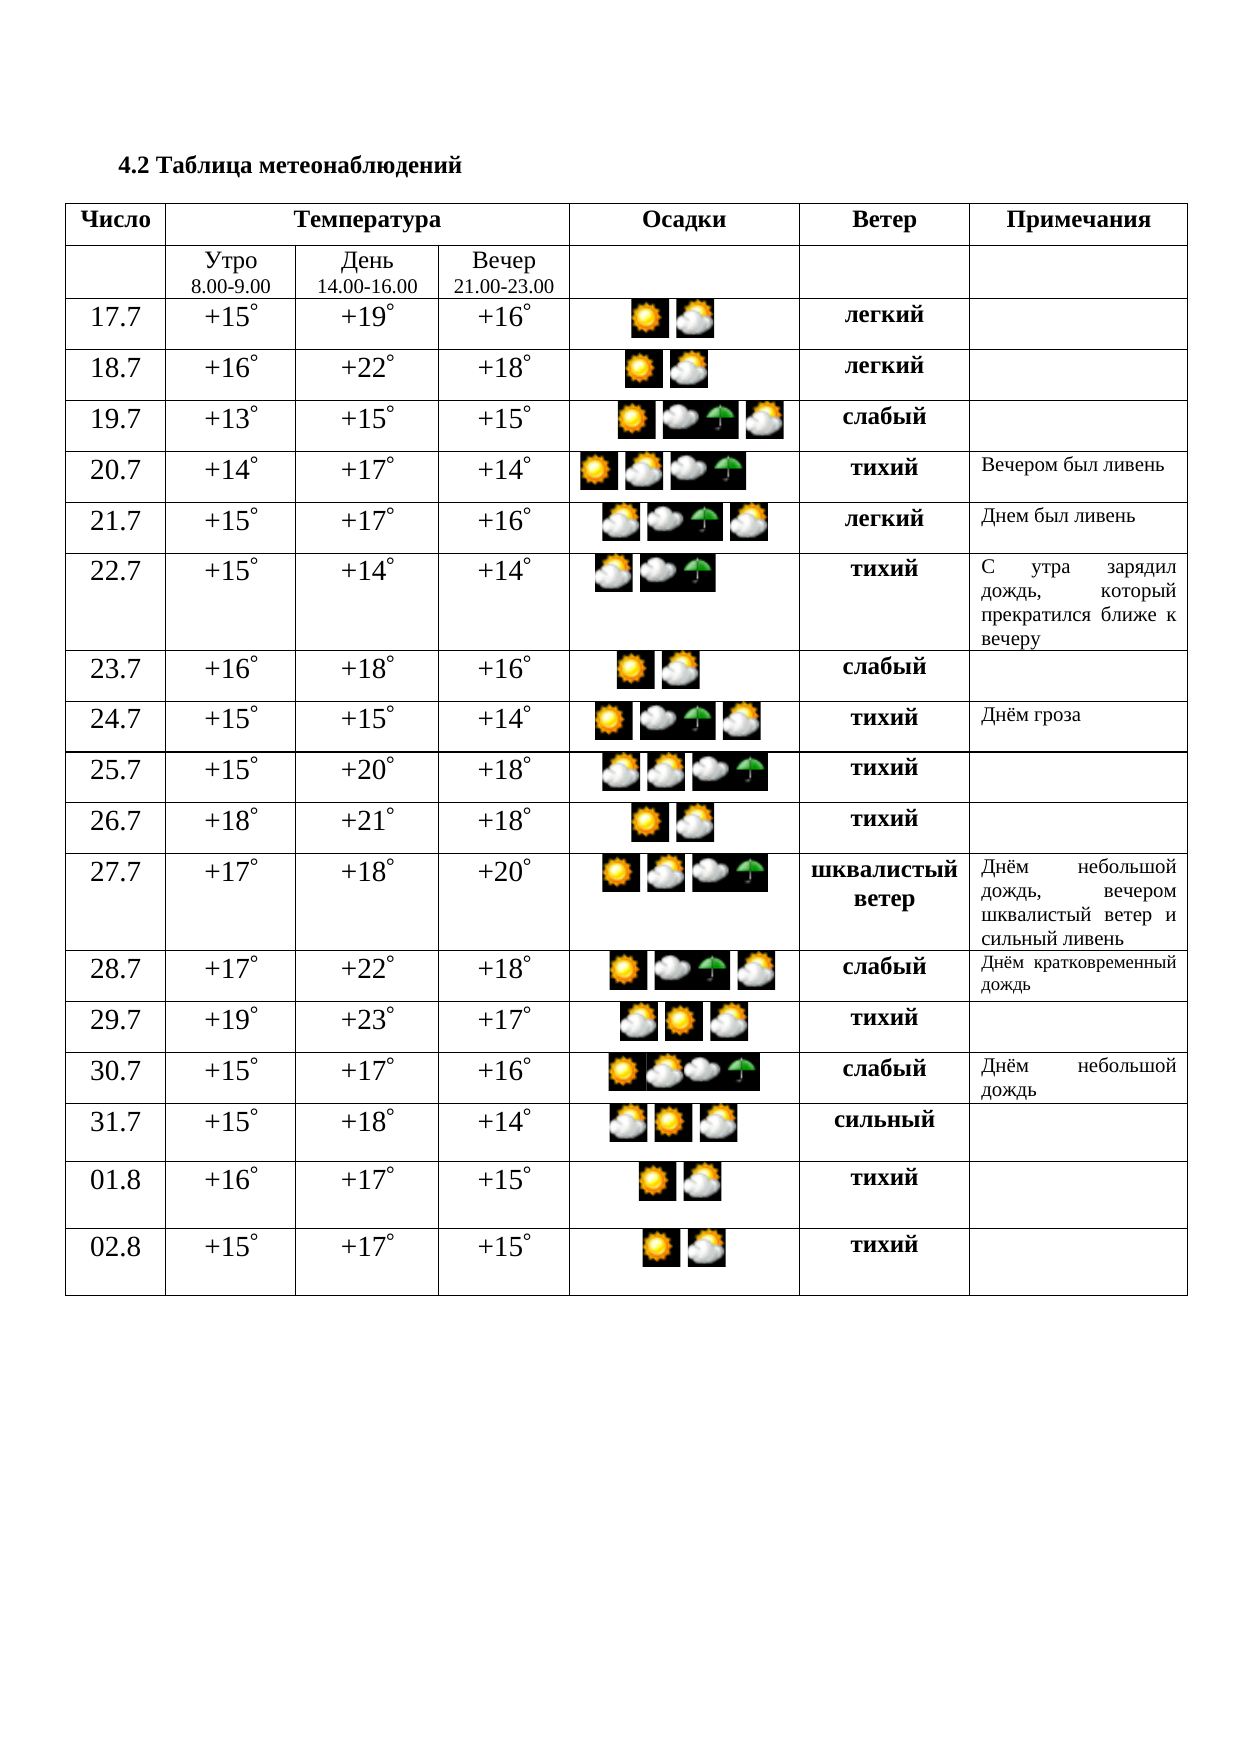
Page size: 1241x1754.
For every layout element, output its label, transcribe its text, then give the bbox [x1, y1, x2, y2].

table_cell +20 [296, 753, 438, 802]
table_cell +15 [166, 299, 295, 349]
picture [602, 854, 641, 892]
picture [737, 951, 776, 990]
table_cell 20.7 [66, 452, 165, 502]
table_cell [970, 246, 1187, 298]
picture [722, 701, 761, 740]
picture [661, 650, 700, 689]
picture [654, 951, 731, 990]
picture [676, 803, 715, 842]
picture [692, 854, 768, 892]
table_cell +15 [439, 1229, 569, 1294]
table_cell легкий [800, 350, 969, 400]
picture [631, 299, 670, 338]
table_cell +17 [439, 1002, 569, 1052]
picture [617, 401, 656, 439]
table_cell +17 [166, 854, 295, 950]
table_cell 27.7 [66, 854, 165, 950]
table_cell [970, 1104, 1187, 1161]
table_cell +18 [439, 951, 569, 1001]
table_cell [970, 753, 1187, 802]
table_cell +16 [166, 1162, 295, 1228]
table_cell 30.7 [66, 1053, 165, 1103]
table_cell +17 [296, 1053, 438, 1103]
table_cell +18 [296, 651, 438, 701]
table_cell [570, 651, 799, 701]
picture [580, 451, 619, 490]
table_cell [570, 1229, 799, 1294]
table_cell +13 [166, 401, 295, 451]
table_cell [570, 246, 799, 298]
table_cell +17 [166, 951, 295, 1001]
table_cell +15 [166, 554, 295, 650]
table_cell Вечер 21.00-23.00 [439, 246, 569, 298]
table_cell сильный [800, 1104, 969, 1161]
table_cell +17 [296, 452, 438, 502]
picture [602, 502, 641, 541]
table_cell 23.7 [66, 651, 165, 701]
table_cell +16 [439, 299, 569, 349]
table_cell +18 [439, 803, 569, 853]
table_cell [570, 753, 799, 802]
table_cell +15 [166, 503, 295, 552]
table_cell [970, 803, 1187, 853]
table_cell тихий [800, 452, 969, 502]
table_cell легкий [800, 299, 969, 349]
table_cell Вечером был ливень [970, 452, 1187, 502]
table_cell +18 [439, 350, 569, 400]
table_cell +14 [439, 702, 569, 751]
table_cell День 14.00-16.00 [296, 246, 438, 298]
picture [665, 1002, 703, 1041]
picture [687, 1228, 726, 1267]
table_cell слабый [800, 1053, 969, 1103]
table_header Температура [166, 204, 569, 244]
table_cell тихий [800, 1229, 969, 1294]
table_cell +18 [439, 753, 569, 802]
picture [647, 854, 685, 892]
table_cell +14 [439, 1104, 569, 1161]
table_cell +18 [296, 854, 438, 950]
table_header Ветер [800, 204, 969, 244]
table_cell +22 [296, 951, 438, 1001]
table_cell +15 [166, 1229, 295, 1294]
table_cell +16 [439, 651, 569, 701]
table_cell +19 [296, 299, 438, 349]
table_cell Днем был ливень [970, 503, 1187, 552]
table_cell [570, 452, 799, 502]
table_cell [970, 1229, 1187, 1294]
table_cell тихий [800, 753, 969, 802]
picture [625, 451, 664, 490]
table_cell +14 [296, 554, 438, 650]
table_cell [970, 350, 1187, 400]
table_cell [970, 651, 1187, 701]
table_cell [800, 246, 969, 298]
picture [647, 752, 685, 791]
picture [670, 350, 708, 388]
picture [640, 701, 716, 740]
table_cell +15 [296, 702, 438, 751]
table_cell +15 [166, 1104, 295, 1161]
table_cell +15 [166, 702, 295, 751]
table_cell 01.8 [66, 1162, 165, 1228]
table_cell слабый [800, 401, 969, 451]
table_cell [970, 299, 1187, 349]
table_cell [570, 1162, 799, 1228]
table_cell +14 [166, 452, 295, 502]
table_cell +15 [296, 401, 438, 451]
picture [654, 1103, 693, 1142]
table_cell шквалистый ветер [800, 854, 969, 950]
table_cell [570, 503, 799, 552]
table_cell +15 [166, 1053, 295, 1103]
picture [620, 1002, 658, 1041]
table_cell тихий [800, 1162, 969, 1228]
picture [647, 502, 723, 541]
table_cell тихий [800, 803, 969, 853]
table_cell +16 [166, 651, 295, 701]
picture [683, 1162, 722, 1201]
table_cell +16 [439, 1053, 569, 1103]
table_cell +14 [439, 452, 569, 502]
table_cell +15 [439, 401, 569, 451]
table_cell [970, 401, 1187, 451]
table_cell легкий [800, 503, 969, 552]
table_cell +17 [296, 1229, 438, 1294]
text 4.2 Таблица метеонаблюдений [118, 150, 1107, 179]
table_cell Днём кратковременный дождь [970, 951, 1187, 1001]
table_cell 21.7 [66, 503, 165, 552]
picture [595, 553, 633, 592]
table_cell +20 [439, 854, 569, 950]
table_cell [970, 1002, 1187, 1052]
table_cell Днём гроза [970, 702, 1187, 751]
table_cell 22.7 [66, 554, 165, 650]
table_cell 24.7 [66, 702, 165, 751]
picture [625, 350, 663, 388]
table_cell [570, 702, 799, 751]
table_cell [570, 401, 799, 451]
picture [745, 401, 784, 439]
picture [595, 701, 633, 740]
table_cell Днём небольшой дождь, вечером шквалистый ветер и сильный ливень [970, 854, 1187, 950]
picture [609, 1103, 648, 1142]
table_cell +15 [439, 1162, 569, 1228]
table_cell +23 [296, 1002, 438, 1052]
table_cell [570, 803, 799, 853]
table_cell [970, 1162, 1187, 1228]
table_cell [570, 951, 799, 1001]
table_cell [570, 1104, 799, 1161]
picture [631, 803, 670, 842]
table_cell тихий [800, 554, 969, 650]
table_cell [66, 246, 165, 298]
table_cell С утра зарядил дождь, который прекратился ближе к вечеру [970, 554, 1187, 650]
table_cell +15 [166, 753, 295, 802]
picture [608, 1053, 760, 1091]
picture [710, 1002, 749, 1041]
table_header Осадки [570, 204, 799, 244]
table_cell +14 [439, 554, 569, 650]
table_cell +16 [439, 503, 569, 552]
table_cell 28.7 [66, 951, 165, 1001]
table_cell слабый [800, 951, 969, 1001]
table_cell тихий [800, 702, 969, 751]
table_cell [570, 854, 799, 950]
table_cell 18.7 [66, 350, 165, 400]
table_cell 17.7 [66, 299, 165, 349]
table_cell 19.7 [66, 401, 165, 451]
picture [730, 502, 768, 541]
table_cell [570, 554, 799, 650]
picture [640, 553, 716, 592]
table_cell +17 [296, 1162, 438, 1228]
table_cell тихий [800, 1002, 969, 1052]
table_cell 25.7 [66, 753, 165, 802]
picture [642, 1228, 681, 1267]
table_cell 29.7 [66, 1002, 165, 1052]
table_header Число [66, 204, 165, 244]
picture [676, 299, 715, 338]
table_cell [570, 350, 799, 400]
picture [616, 650, 655, 689]
table_cell +17 [296, 503, 438, 552]
picture [602, 752, 641, 791]
table_header Примечания [970, 204, 1187, 244]
picture [609, 951, 648, 990]
picture [638, 1162, 677, 1201]
table_cell 02.8 [66, 1229, 165, 1294]
table_cell Утро 8.00-9.00 [166, 246, 295, 298]
table_cell +22 [296, 350, 438, 400]
table_cell +18 [296, 1104, 438, 1161]
table_cell слабый [800, 651, 969, 701]
table_cell 31.7 [66, 1104, 165, 1161]
table_cell [570, 299, 799, 349]
table_cell [570, 1053, 799, 1103]
table_cell 26.7 [66, 803, 165, 853]
table_cell [570, 1002, 799, 1052]
table_cell +19 [166, 1002, 295, 1052]
picture [662, 401, 739, 439]
table_cell Днём небольшой дождь [970, 1053, 1187, 1103]
picture [670, 451, 747, 490]
table_cell +16 [166, 350, 295, 400]
picture [699, 1103, 738, 1142]
table_cell +21 [296, 803, 438, 853]
picture [692, 752, 768, 791]
table_cell +18 [166, 803, 295, 853]
